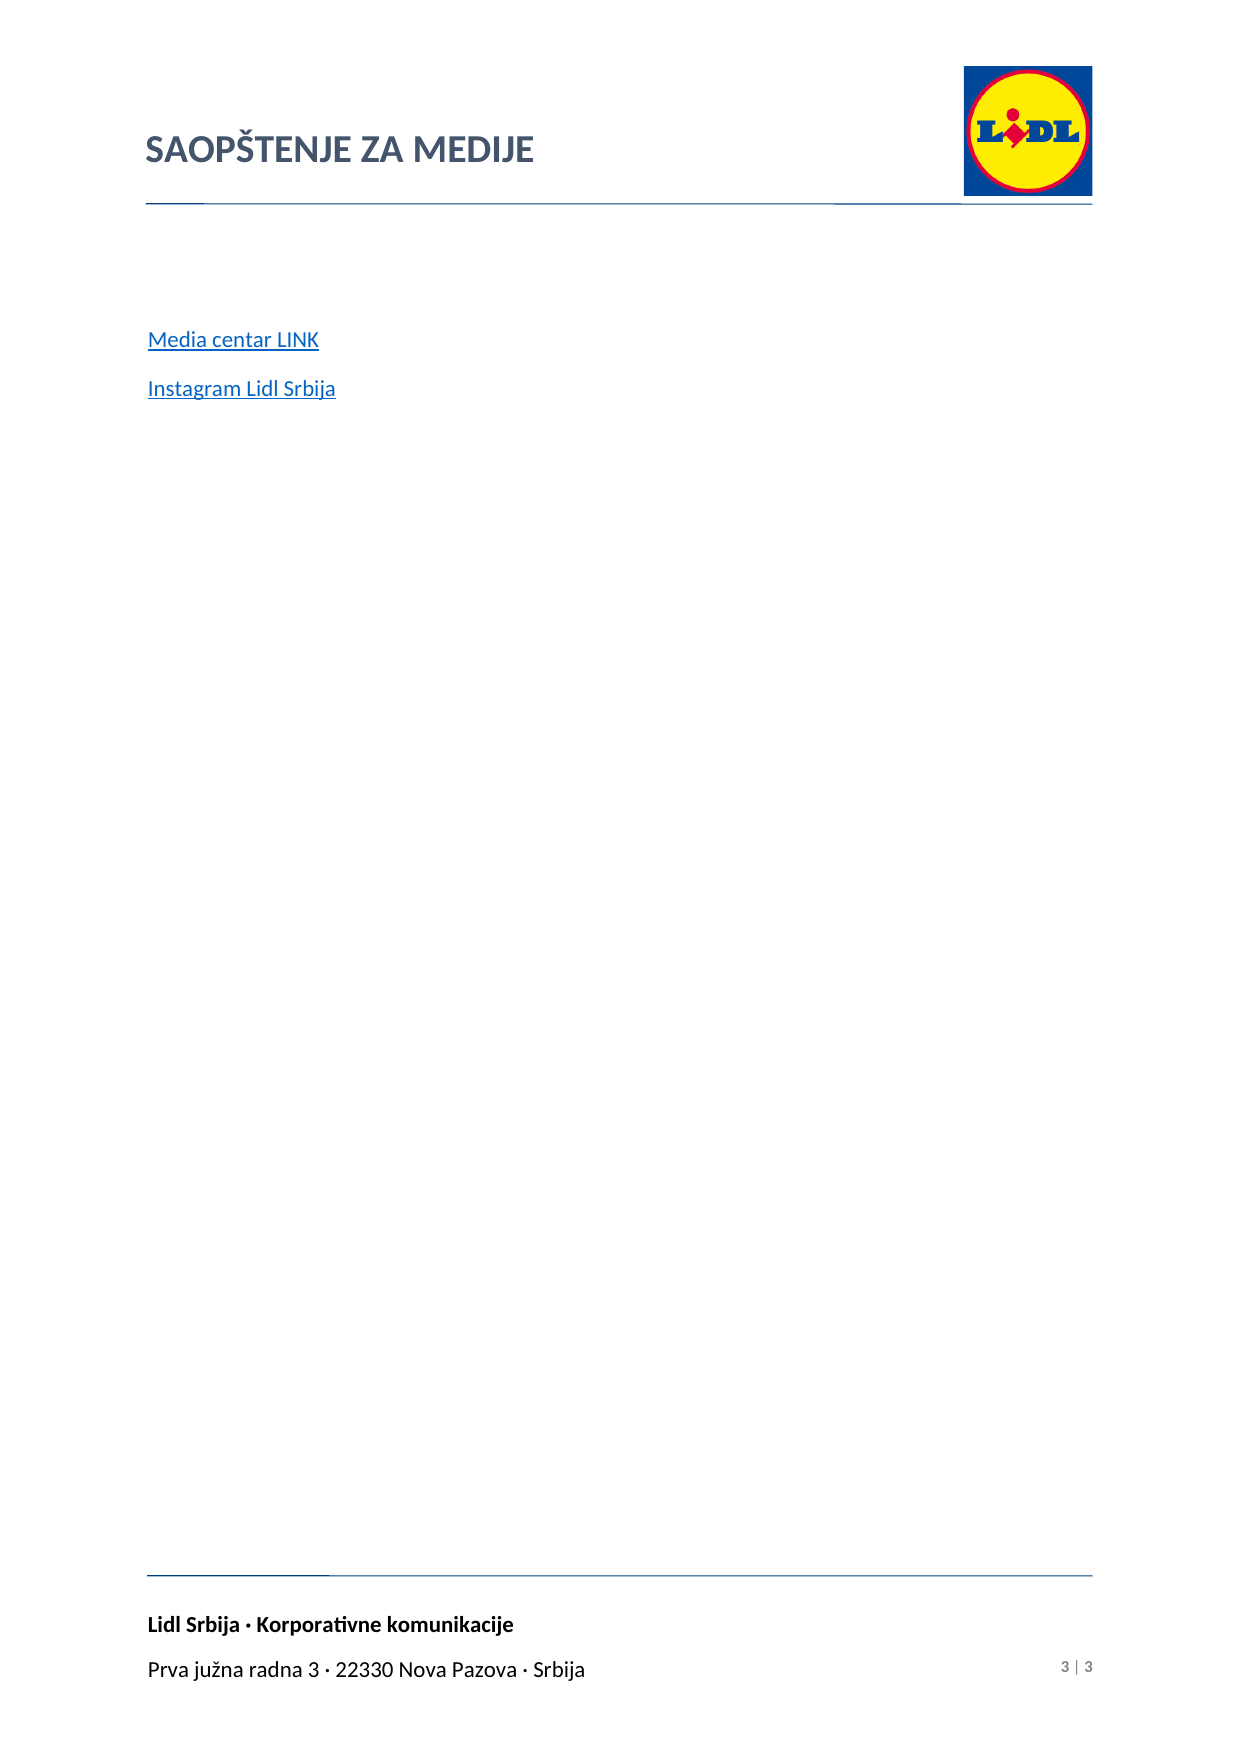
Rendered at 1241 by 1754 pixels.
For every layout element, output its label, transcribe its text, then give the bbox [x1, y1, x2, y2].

picture [963, 66, 1093, 196]
text Instagram Lidl Srbija [148, 374, 1092, 402]
text Media centar LINK [148, 325, 1092, 353]
